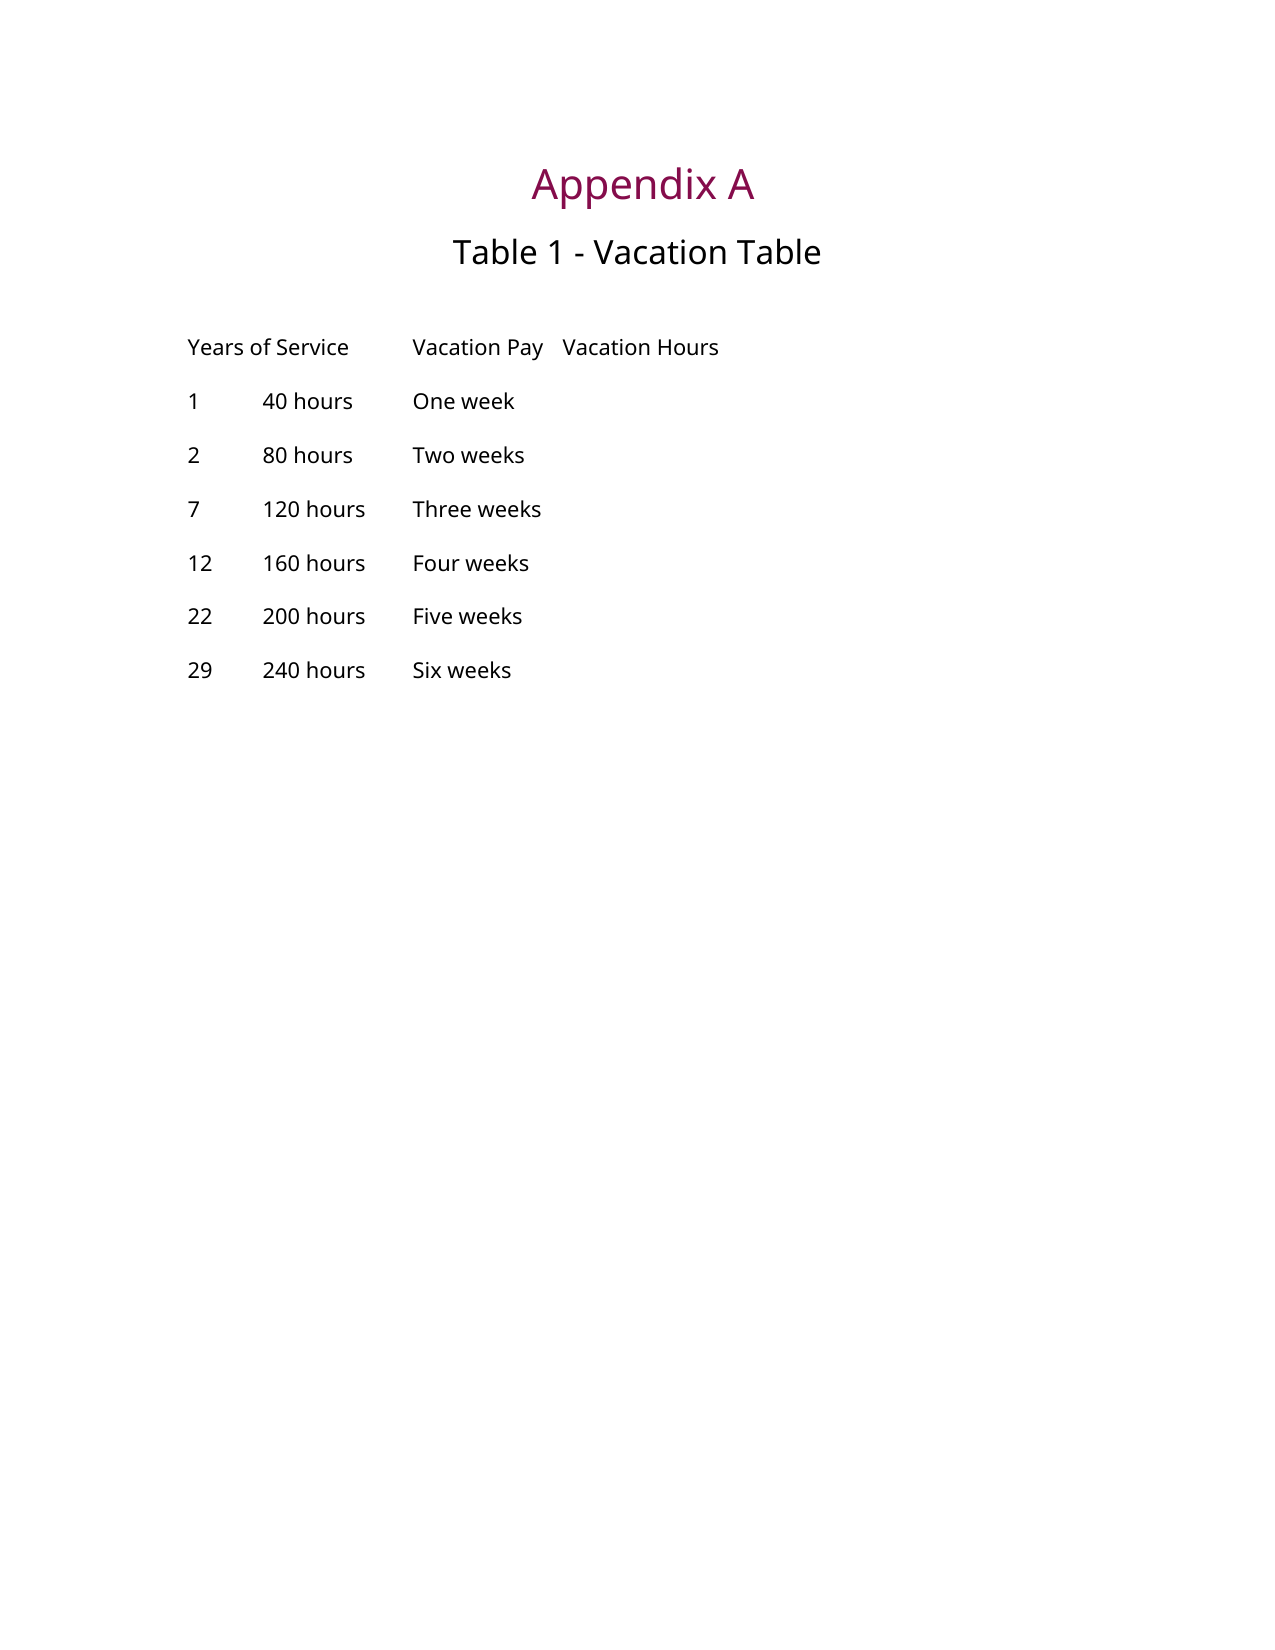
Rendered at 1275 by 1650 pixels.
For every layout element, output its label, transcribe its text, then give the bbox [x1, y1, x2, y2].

text 29 240 hours Six weeks [187, 655, 1087, 685]
text Years of Service Vacation Pay Vacation Hours [187, 332, 1087, 362]
text 2 80 hours Two weeks [187, 440, 1087, 469]
subtitle Appendix A [187, 155, 1087, 212]
text 12 160 hours Four weeks [187, 547, 1087, 577]
text 22 200 hours Five weeks [187, 601, 1087, 631]
subtitle Table 1 - Vacation Table [187, 229, 1087, 274]
text 1 40 hours One week [187, 386, 1087, 416]
text 7 120 hours Three weeks [187, 494, 1087, 523]
